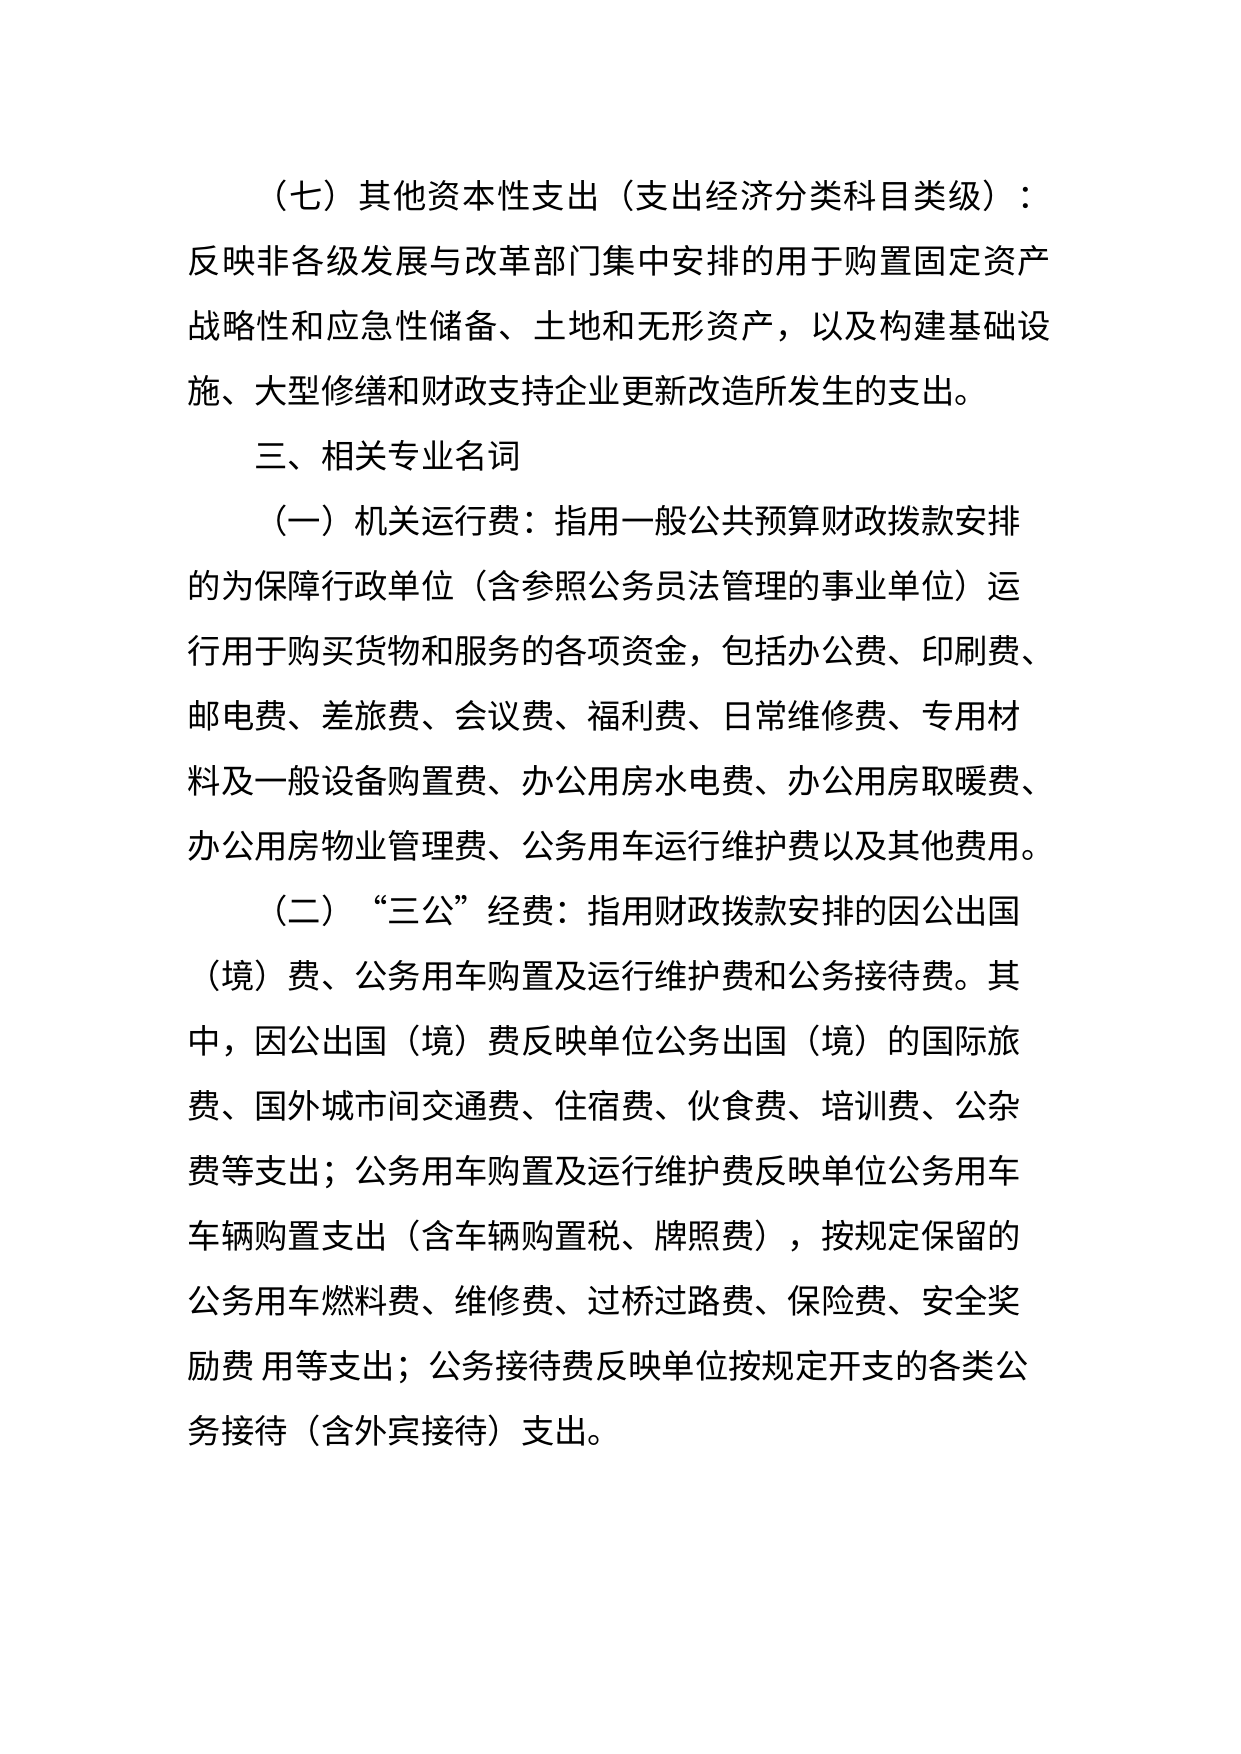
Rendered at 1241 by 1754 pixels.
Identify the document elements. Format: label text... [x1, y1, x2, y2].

text 三、相关专业名词 [187, 422, 1053, 487]
text （七）其他资本性支出（支出经济分类科目类级）：反映非各级发展与改革部门集中安排的用于购置固定资产、战略性和应急性储备、土地和无形资产，以及构建基础设施、大型修缮和财政支持企业更新改造所发生的支出。 [187, 162, 1053, 422]
text （二）“三公”经费：指用财政拨款安排的因公出国（境）费、公务用车购置及运行维护费和公务接待费。其中，因公出国（境）费反映单位公务出国（境）的国际旅费、国外城市间交通费、住宿费、伙食费、培训费、公杂费等支出；公务用车购置及运行维护费反映单位公务用车车辆购置支出（含车辆购置税、牌照费），按规定保留的公务用车燃料费、维修费、过桥过路费、保险费、安全奖励费 用等支出；公务接待费反映单位按规定开支的各类公务接待（含外宾接待）支出。 [187, 877, 1053, 1462]
text （一）机关运行费：指用一般公共预算财政拨款安排的为保障行政单位（含参照公务员法管理的事业单位）运行用于购买货物和服务的各项资金，包括办公费、印刷费、邮电费、差旅费、会议费、福利费、日常维修费、专用材料及一般设备购置费、办公用房水电费、办公用房取暖费、办公用房物业管理费、公务用车运行维护费以及其他费用。 [187, 487, 1053, 877]
